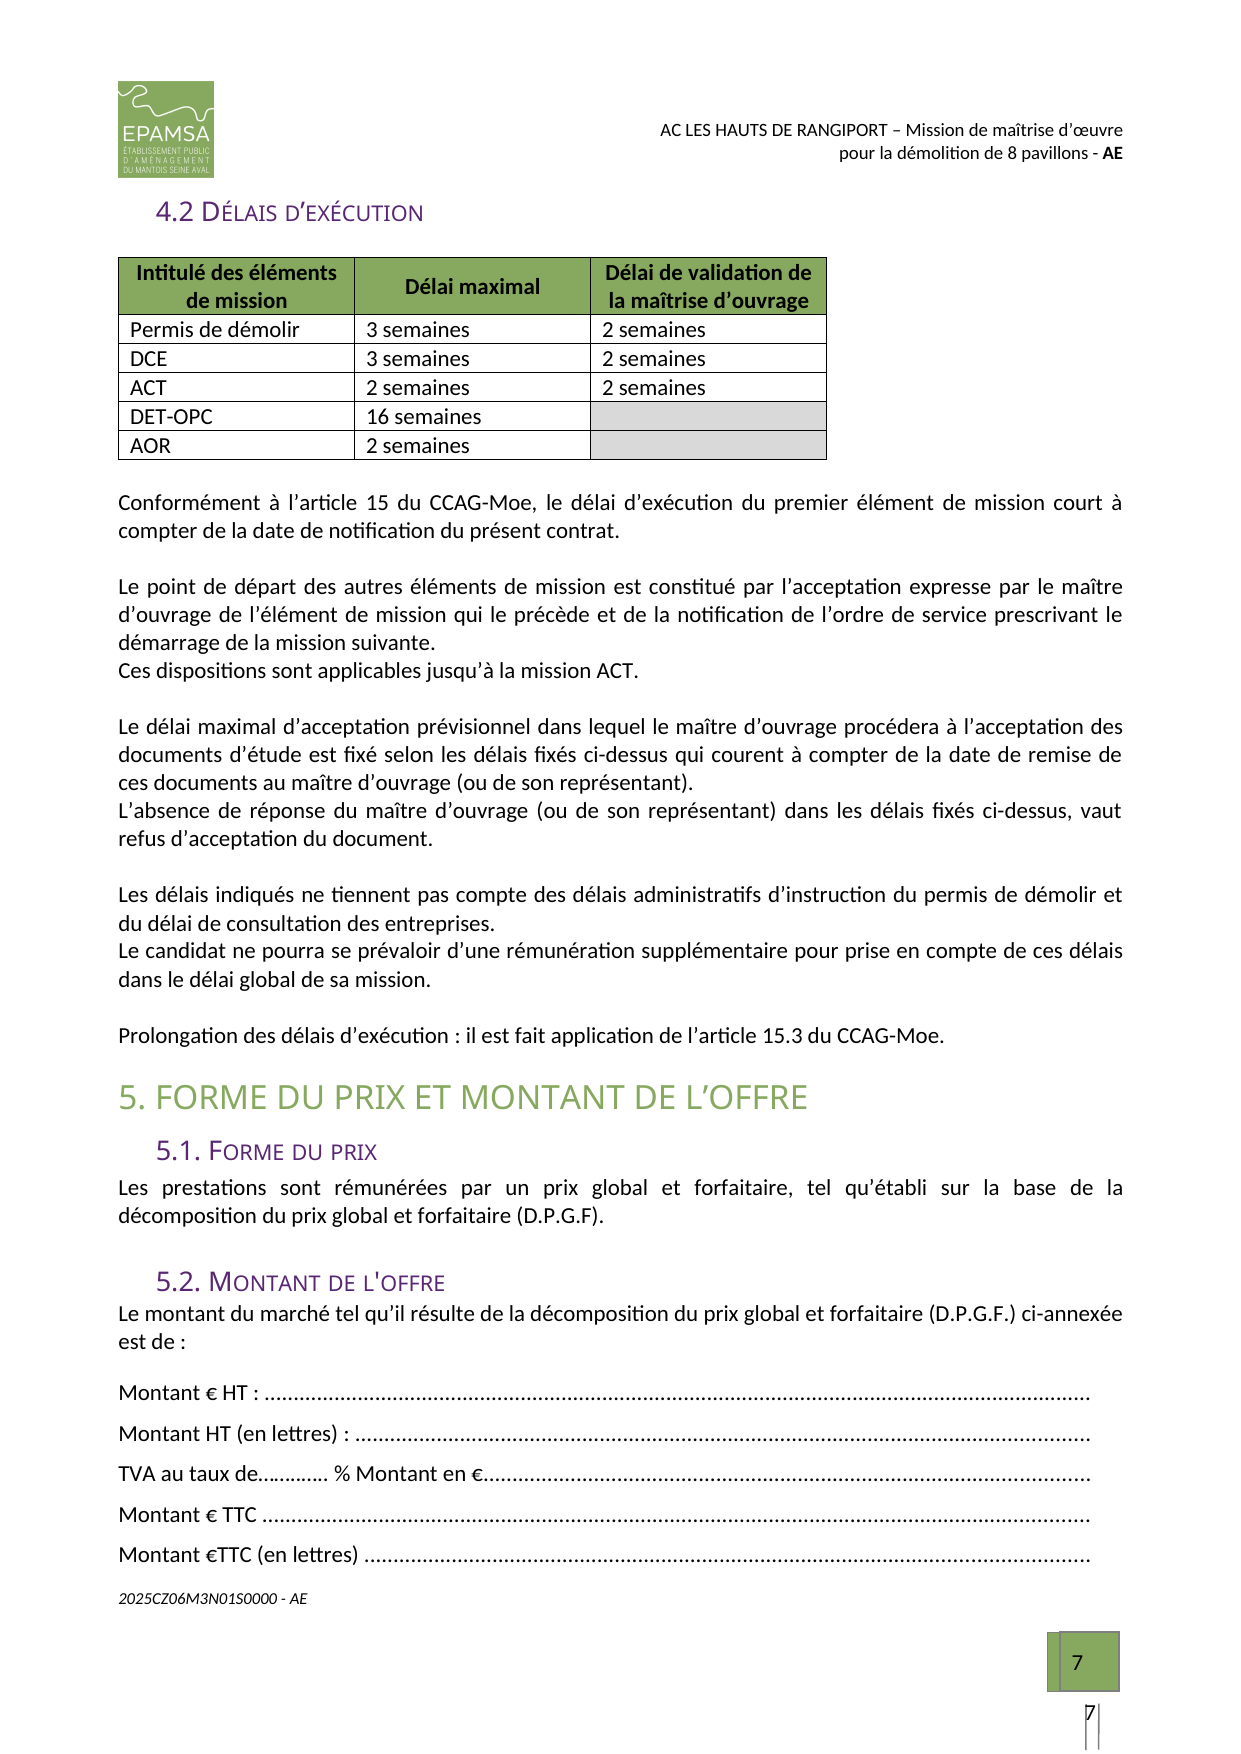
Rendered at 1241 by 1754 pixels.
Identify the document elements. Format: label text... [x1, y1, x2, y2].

text Prolongation des délais d’exécution : il est fait application de l’article 15.3 du CCAG-Moe. [118, 1021, 1123, 1049]
table_cell 3 semaines [355, 344, 590, 372]
text L’absence de réponse du maître d’ouvrage (ou de son représentant) dans les délais fixés ci-dessus, vaut refus d’acceptation du document. [118, 797, 1123, 853]
table_cell [591, 402, 826, 430]
table_cell [591, 431, 826, 459]
subtitle 5.2. Montant de l'offre [156, 1262, 1123, 1299]
text Le candidat ne pourra se prévaloir d’une rémunération supplémentaire pour prise en compte de ces délais dans le délai global de sa mission. [118, 937, 1123, 993]
text TVA au taux de……..….. % Montant en €. [118, 1459, 1123, 1487]
text Conformément à l’article 15 du CCAG-Moe, le délai d’exécution du premier élément de mission court à compter de la date de notification du présent contrat. [118, 488, 1123, 544]
table_cell DCE [119, 344, 354, 372]
table_cell ACT [119, 373, 354, 401]
text Le délai maximal d’acceptation prévisionnel dans lequel le maître d’ouvrage procédera à l’acceptation des documents d’étude est fixé selon les délais fixés ci-dessus qui courent à compter de la date de remise de ces documents au maître d’ouvrage (ou de son représentant). [118, 712, 1123, 797]
text Ces dispositions sont applicables jusqu’à la mission ACT. [118, 656, 1123, 684]
subtitle 4.2 Délais d’exécution [156, 192, 1123, 229]
subtitle 5.1. Forme du prix [156, 1132, 1123, 1168]
table_cell Permis de démolir [119, 315, 354, 343]
table_cell 2 semaines [591, 373, 826, 401]
table_cell 2 semaines [591, 315, 826, 343]
text Montant HT (en lettres) : [118, 1419, 1123, 1447]
text Montant €TTC (en lettres) [118, 1540, 1123, 1568]
table_header Délai maximal [355, 258, 590, 314]
table_header Intitulé des éléments de mission [119, 258, 354, 314]
table_cell 16 semaines [355, 402, 590, 430]
table_cell 2 semaines [355, 431, 590, 459]
text Le point de départ des autres éléments de mission est constitué par l’acceptation expresse par le maître d’ouvrage de l’élément de mission qui le précède et de la notification de l’ordre de service prescrivant le démarrage de la mission suivante. [118, 572, 1123, 656]
table_cell 2 semaines [591, 344, 826, 372]
text Les délais indiqués ne tiennent pas compte des délais administratifs d’instruction du permis de démolir et du délai de consultation des entreprises. [118, 881, 1123, 937]
table_cell 3 semaines [355, 315, 590, 343]
text 5. FORME DU PRIX ET MONTANT DE L’OFFRE [118, 1074, 1123, 1119]
text Les prestations sont rémunérées par un prix global et forfaitaire, tel qu’établi sur la base de la décomposition du prix global et forfaitaire (D.P.G.F). [118, 1173, 1123, 1229]
table_cell DET-OPC [119, 402, 354, 430]
table_cell AOR [119, 431, 354, 459]
text Montant € TTC [118, 1500, 1123, 1528]
text Montant € HT : [118, 1378, 1123, 1406]
picture [118, 81, 214, 178]
table_header Délai de validation de la maîtrise d’ouvrage [591, 258, 826, 314]
text Le montant du marché tel qu’il résulte de la décomposition du prix global et forfaitaire (D.P.G.F.) ci-annexée est de : [118, 1299, 1123, 1355]
table_cell 2 semaines [355, 373, 590, 401]
